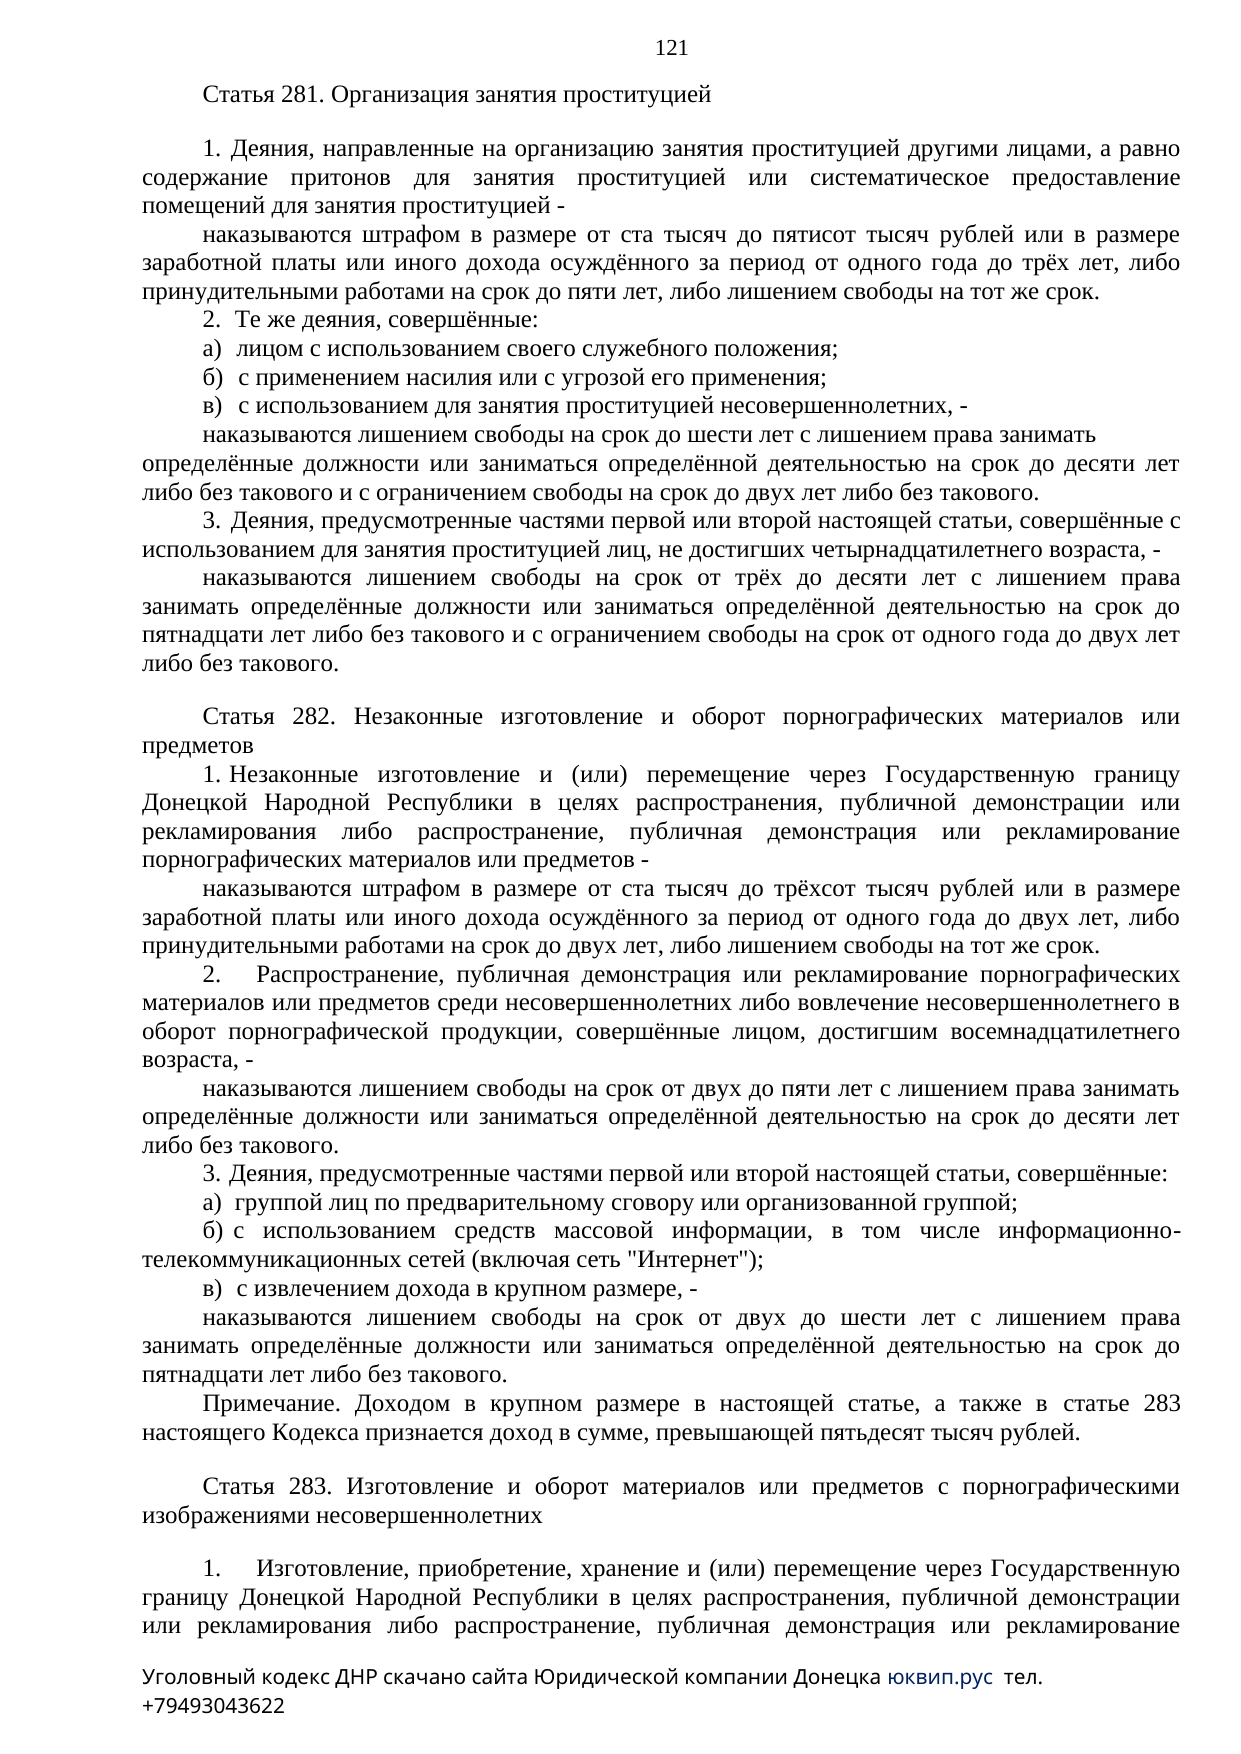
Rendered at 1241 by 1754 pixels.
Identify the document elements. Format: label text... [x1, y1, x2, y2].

text Статья 282. Незаконные изготовление и оборот порнографических материалов или предметов [142, 702, 1181, 759]
list Те же деяния, совершённые: [142, 305, 1181, 334]
text Статья 283. Изготовление и оборот материалов или предметов с порнографическими изображениями несовершеннолетних [142, 1472, 1181, 1529]
text наказываются штрафом в размере от ста тысяч до пятисот тысяч рублей или в размере заработной платы или иного дохода осуждённого за период от одного года до трёх лет, либо принудительными работами на срок до пяти лет, либо лишением свободы на тот же срок. [142, 219, 1181, 305]
text б) с использованием средств массовой информации, в том числе информационнотелекоммуникационных сетей (включая сеть "Интернет"); [142, 1216, 1181, 1273]
text б) с применением насилия или с угрозой его применения; [142, 362, 1181, 391]
text Статья 281. Организация занятия проституцией [142, 83, 1181, 108]
list Деяния, предусмотренные частями первой или второй настоящей статьи, совершённые с использованием для занятия проституцией лиц, не достигших четырнадцатилетнего возраста, - [142, 506, 1181, 563]
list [142, 1554, 1181, 1640]
text в) с использованием для занятия проституцией несовершеннолетних, - [142, 391, 1181, 419]
list Незаконные изготовление и (или) перемещение через Государственную границу Донецкой Народной Республики в целях распространения, публичной демонстрации или рекламирования либо распространение, публичная демонстрация или рекламирование порнографических материалов или предметов - [142, 759, 1181, 874]
text наказываются штрафом в размере от ста тысяч до трёхсот тысяч рублей или в размере заработной платы или иного дохода осуждённого за период от одного года до двух лет, либо принудительными работами на срок до двух лет, либо лишением свободы на тот же срок. [142, 874, 1181, 959]
text а) группой лиц по предварительному сговору или организованной группой; [142, 1188, 1181, 1216]
text наказываются лишением свободы на срок до шести лет с лишением права занимать [142, 419, 1181, 448]
text а) лицом с использованием своего служебного положения; [142, 334, 1181, 362]
text наказываются лишением свободы на срок от двух до шести лет с лишением права занимать определённые должности или заниматься определённой деятельностью на срок до пятнадцати лет либо без такового. [142, 1302, 1181, 1389]
list Распространение, публичная демонстрация или рекламирование порнографических материалов или предметов среди несовершеннолетних либо вовлечение несовершеннолетнего в оборот порнографической продукции, совершённые лицом, достигшим восемнадцатилетнего возраста, - [142, 959, 1181, 1073]
text в) с извлечением дохода в крупном размере, - [142, 1273, 1181, 1302]
list Деяния, предусмотренные частями первой или второй настоящей статьи, совершённые: [142, 1159, 1181, 1188]
text определённые должности или заниматься определённой деятельностью на срок до десяти лет либо без такового и с ограничением свободы на срок до двух лет либо без такового. [142, 448, 1181, 506]
text Примечание. Доходом в крупном размере в настоящей статье, а также в статье 283 настоящего Кодекса признается доход в сумме, превышающей пятьдесят тысяч рублей. [142, 1389, 1181, 1447]
list Деяния, направленные на организацию занятия проституцией другими лицами, а равно содержание притонов для занятия проституцией или систематическое предоставление помещений для занятия проституцией - [142, 134, 1181, 219]
text наказываются лишением свободы на срок от двух до пяти лет с лишением права занимать определённые должности или заниматься определённой деятельностью на срок до десяти лет либо без такового. [142, 1073, 1181, 1159]
text наказываются лишением свободы на срок от трёх до десяти лет с лишением права занимать определённые должности или заниматься определённой деятельностью на срок до пятнадцати лет либо без такового и с ограничением свободы на срок от одного года до двух лет либо без такового. [142, 563, 1181, 677]
